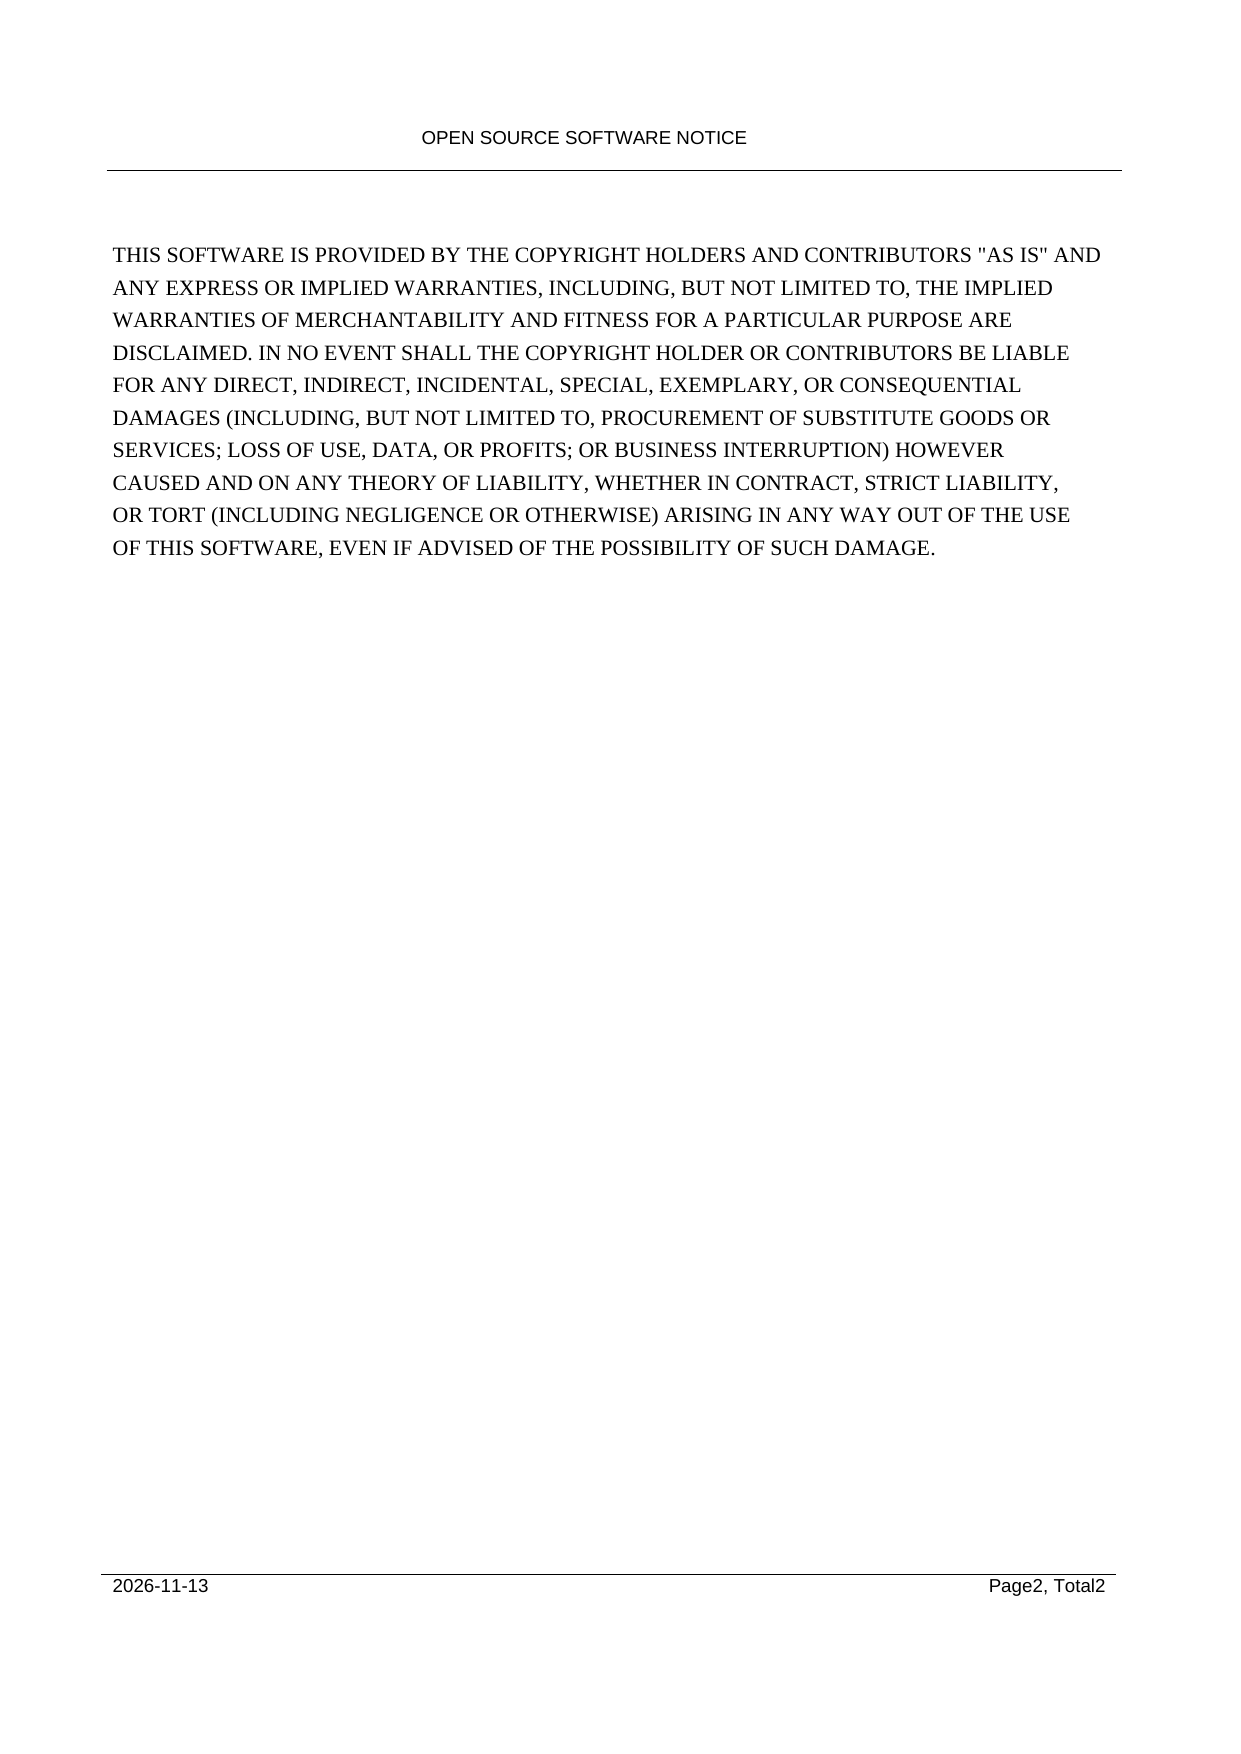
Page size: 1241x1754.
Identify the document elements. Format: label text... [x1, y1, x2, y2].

text CAUSED AND ON ANY THEORY OF LIABILITY, WHETHER IN CONTRACT, STRICT LIABILITY, [112, 466, 1128, 499]
text OR TORT (INCLUDING NEGLIGENCE OR OTHERWISE) ARISING IN ANY WAY OUT OF THE USE [112, 499, 1128, 531]
text OF THIS SOFTWARE, EVEN IF ADVISED OF THE POSSIBILITY OF SUCH DAMAGE. [112, 531, 1128, 596]
text FOR ANY DIRECT, INDIRECT, INCIDENTAL, SPECIAL, EXEMPLARY, OR CONSEQUENTIAL [112, 369, 1128, 401]
text WARRANTIES OF MERCHANTABILITY AND FITNESS FOR A PARTICULAR PURPOSE ARE [112, 304, 1128, 336]
text DAMAGES (INCLUDING, BUT NOT LIMITED TO, PROCUREMENT OF SUBSTITUTE GOODS OR [112, 401, 1128, 434]
text DISCLAIMED. IN NO EVENT SHALL THE COPYRIGHT HOLDER OR CONTRIBUTORS BE LIABLE [112, 336, 1128, 369]
text SERVICES; LOSS OF USE, DATA, OR PROFITS; OR BUSINESS INTERRUPTION) HOWEVER [112, 434, 1128, 466]
text THIS SOFTWARE IS PROVIDED BY THE COPYRIGHT HOLDERS AND CONTRIBUTORS "AS IS" AND [112, 239, 1128, 271]
text ANY EXPRESS OR IMPLIED WARRANTIES, INCLUDING, BUT NOT LIMITED TO, THE IMPLIED [112, 271, 1128, 304]
